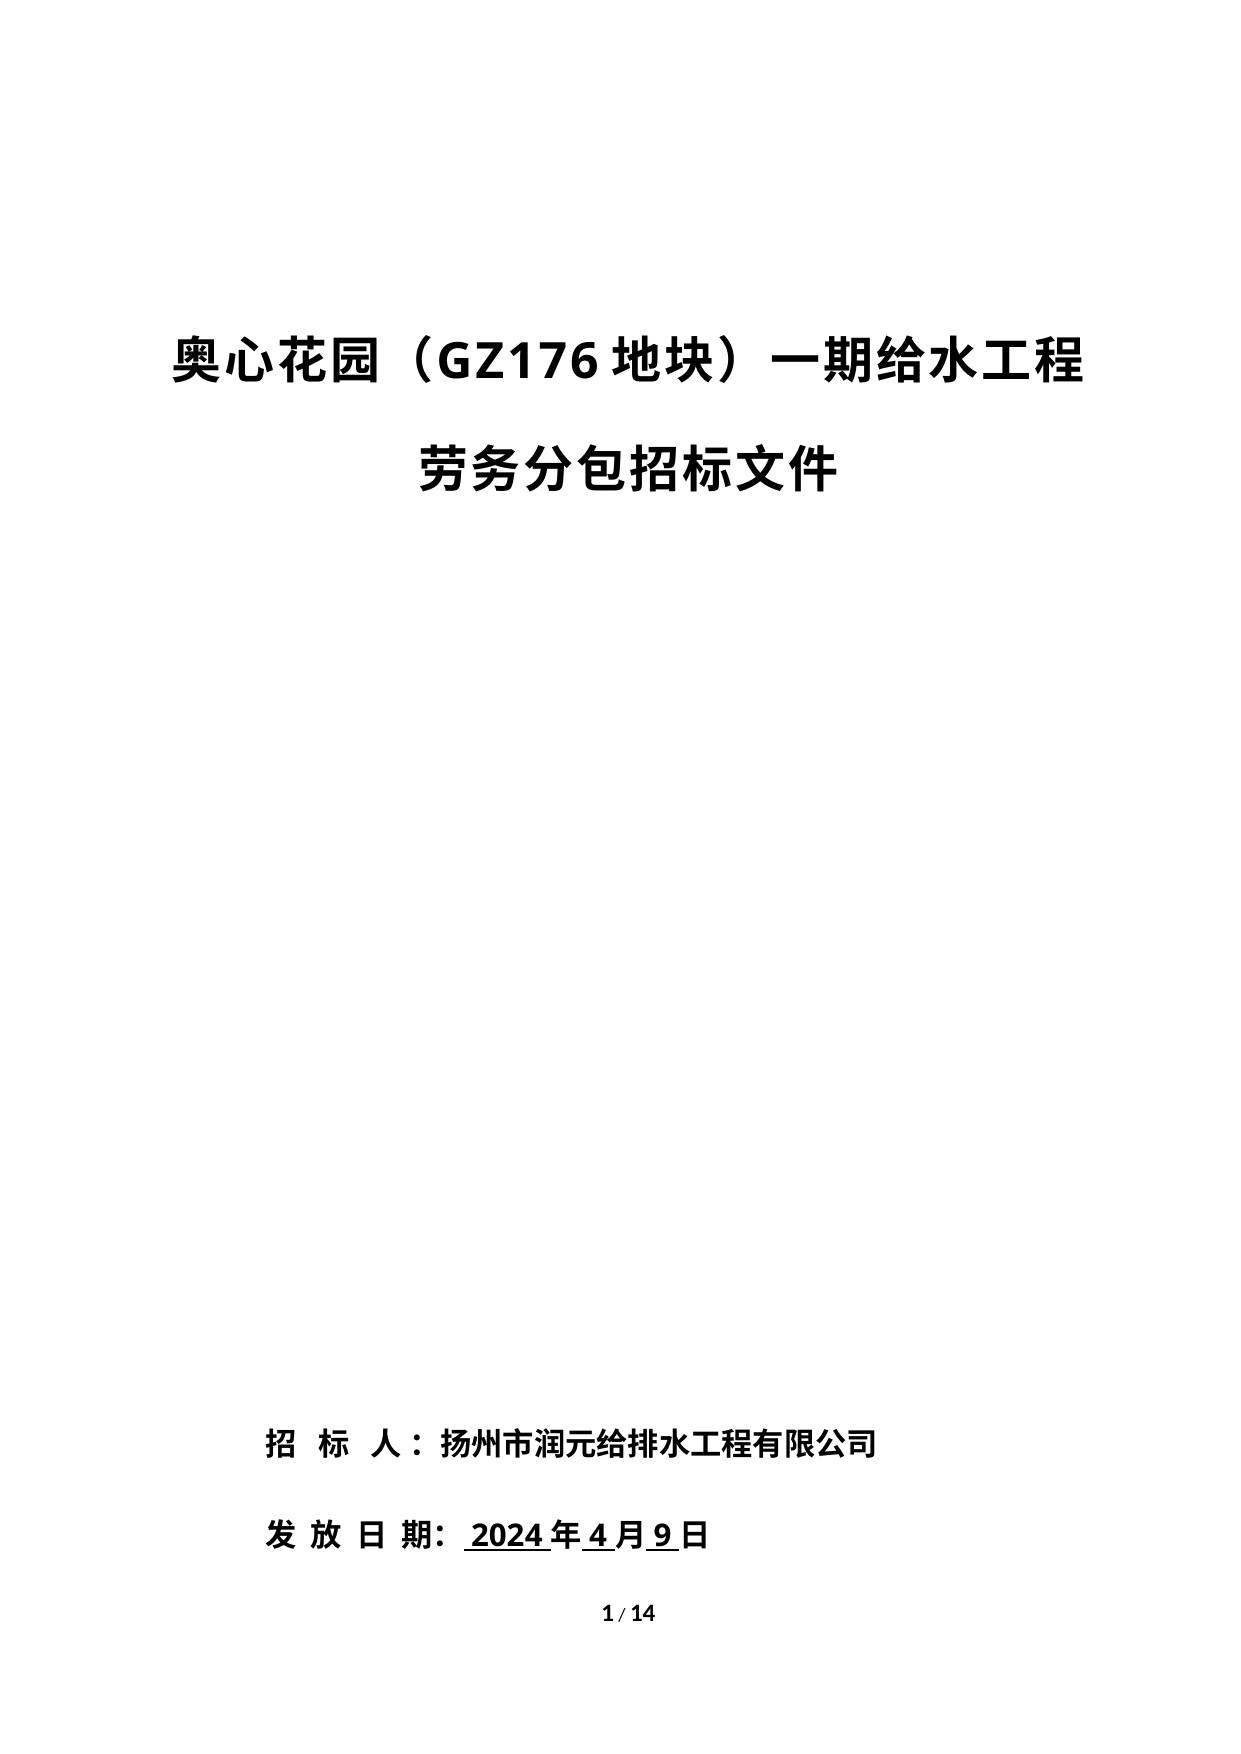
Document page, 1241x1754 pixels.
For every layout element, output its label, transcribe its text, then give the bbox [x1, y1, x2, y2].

text 招 标 人 ：扬州市润元给排水工程有限公司 [125, 1419, 1131, 1465]
text 劳务分包招标文件 [125, 429, 1131, 502]
text 发 放 日 期： 2024 年 4 月 9 日 [125, 1510, 1131, 1555]
text 奥心花园（GZ176地块）一期给水工程 [125, 320, 1131, 393]
